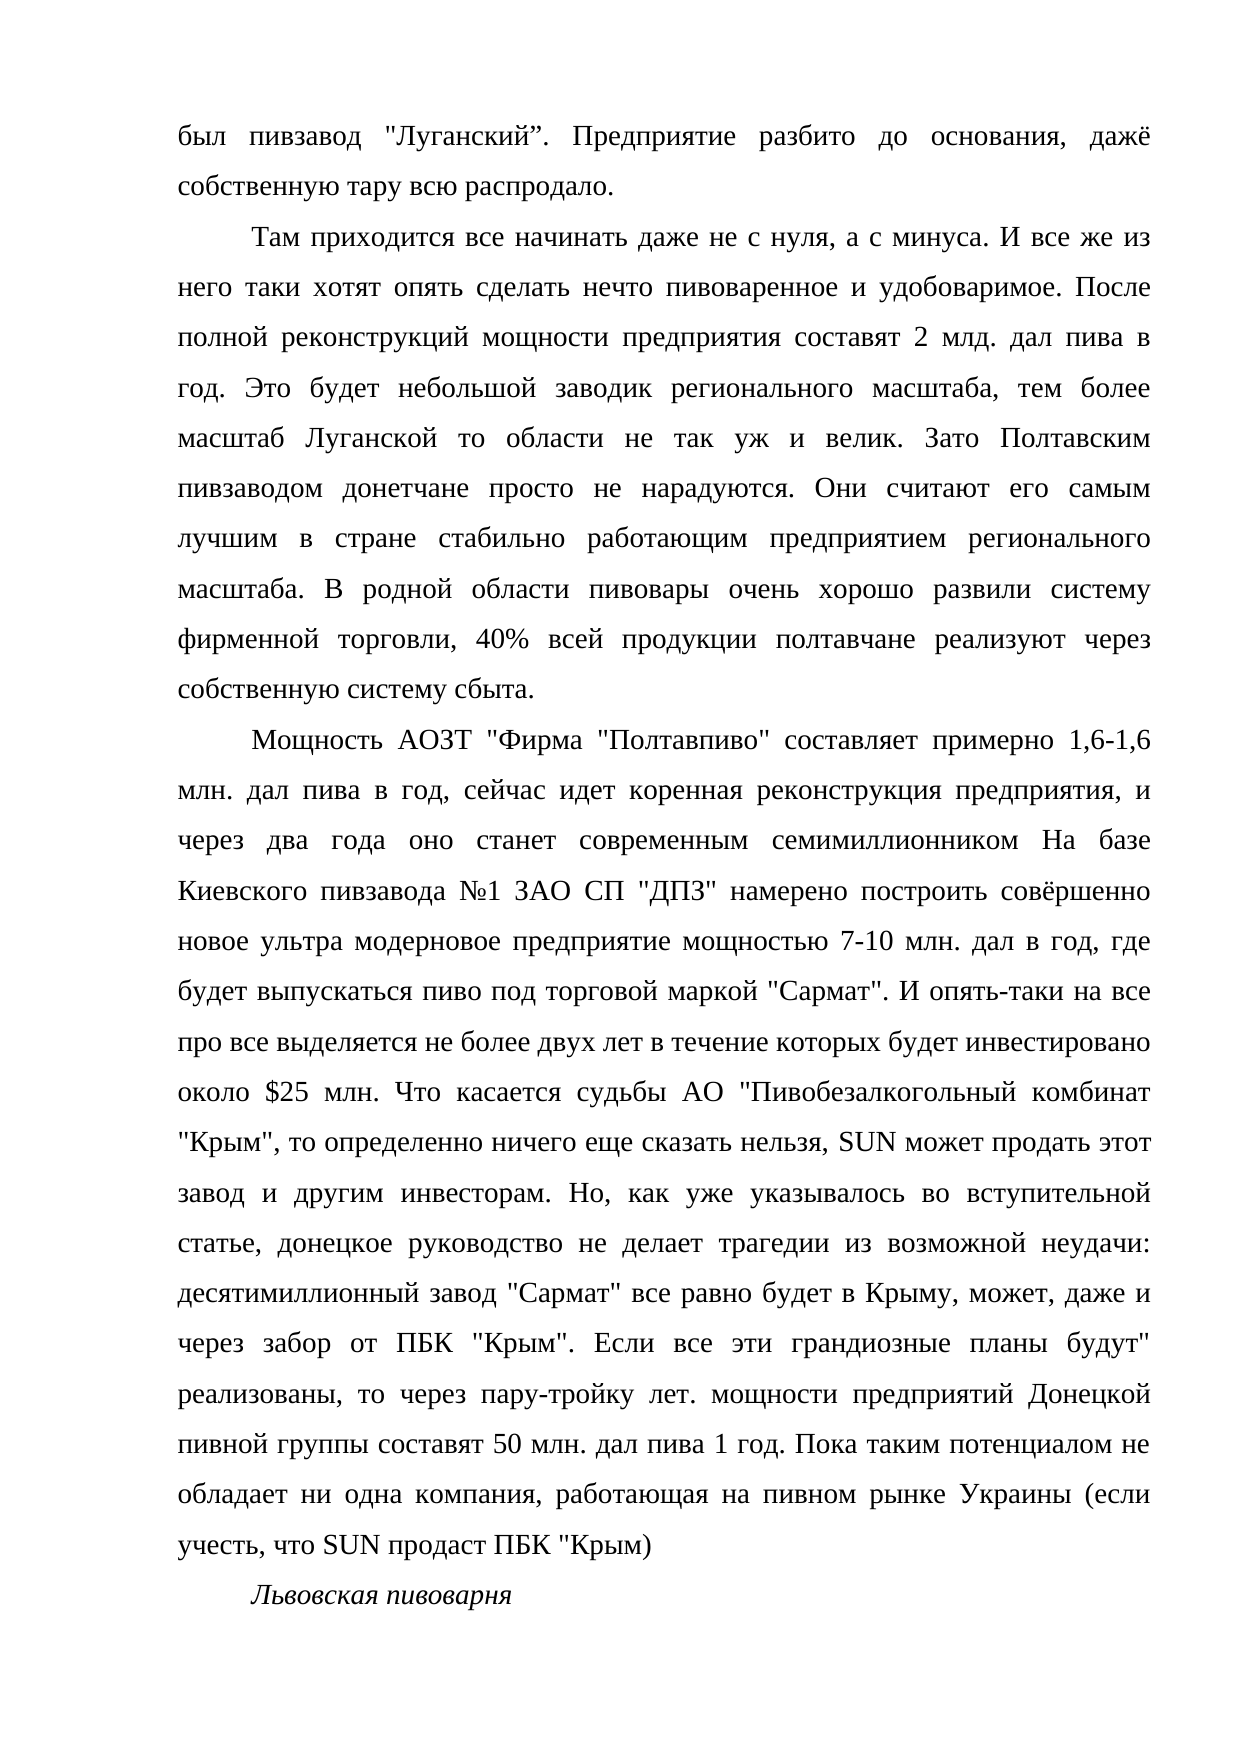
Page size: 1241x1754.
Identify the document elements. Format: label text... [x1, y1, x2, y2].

text Мощность АОЗТ "Фирма "Полтавпиво" составляет примерно 1,6-1,6 млн. дал пива в год, сейчас идет коренная реконструкция предприятия, и через два года оно станет современным семимиллионником На базе Киевского пивзавода №1 ЗАО СП "ДПЗ" намерено построить совёршенно новое ультра модерновое предприятие мощностью 7-10 млн. дал в год, где будет выпускаться пиво под торговой маркой "Сармат". И опять-таки на все про все выделяется не более двух лет в течение которых будет инвестировано около $25 млн. Что касается судьбы АО "Пивобезалкогольный комбинат "Крым", то определенно ничего еще сказать нельзя, SUN может продать этот завод и другим инвесторам. Но, как уже указывалось во вступительной статье, донецкое руководство не делает трагедии из возможной неудачи: десятимиллионный завод "Сармат" все равно будет в Крыму, может, даже и через забор от ПБК "Крым". Если все эти грандиозные планы будут" реализованы, то через пару-тройку лет. мощности предприятий Донецкой пивной группы составят 50 млн. дал пива 1 год. Пока таким потенциалом не обладает ни одна компания, работающая на пивном рынке Украины (если учесть, что SUN продаст ПБК "Крым) [177, 722, 1152, 1560]
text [177, 118, 1152, 202]
text Львовская пивоварня [177, 1577, 1152, 1611]
text Там приходится все начинать даже не с нуля, а с минуса. И все же из него таки хотят опять сделать нечто пивоваренное и удобоваримое. После полной реконструкций мощности предприятия составят 2 млд. дал пива в год. Это будет небольшой заводик регионального масштаба, тем более масштаб Луганской то области не так уж и велик. Зато Полтавским пивзаводом донетчане просто не нарадуются. Они считают его самым лучшим в стране стабильно работающим предприятием регионального масштаба. В родной области пивовары очень хорошо развили систему фирменной торговли, 40% всей продукции полтавчане реализуют через собственную систему сбыта. [177, 219, 1152, 705]
